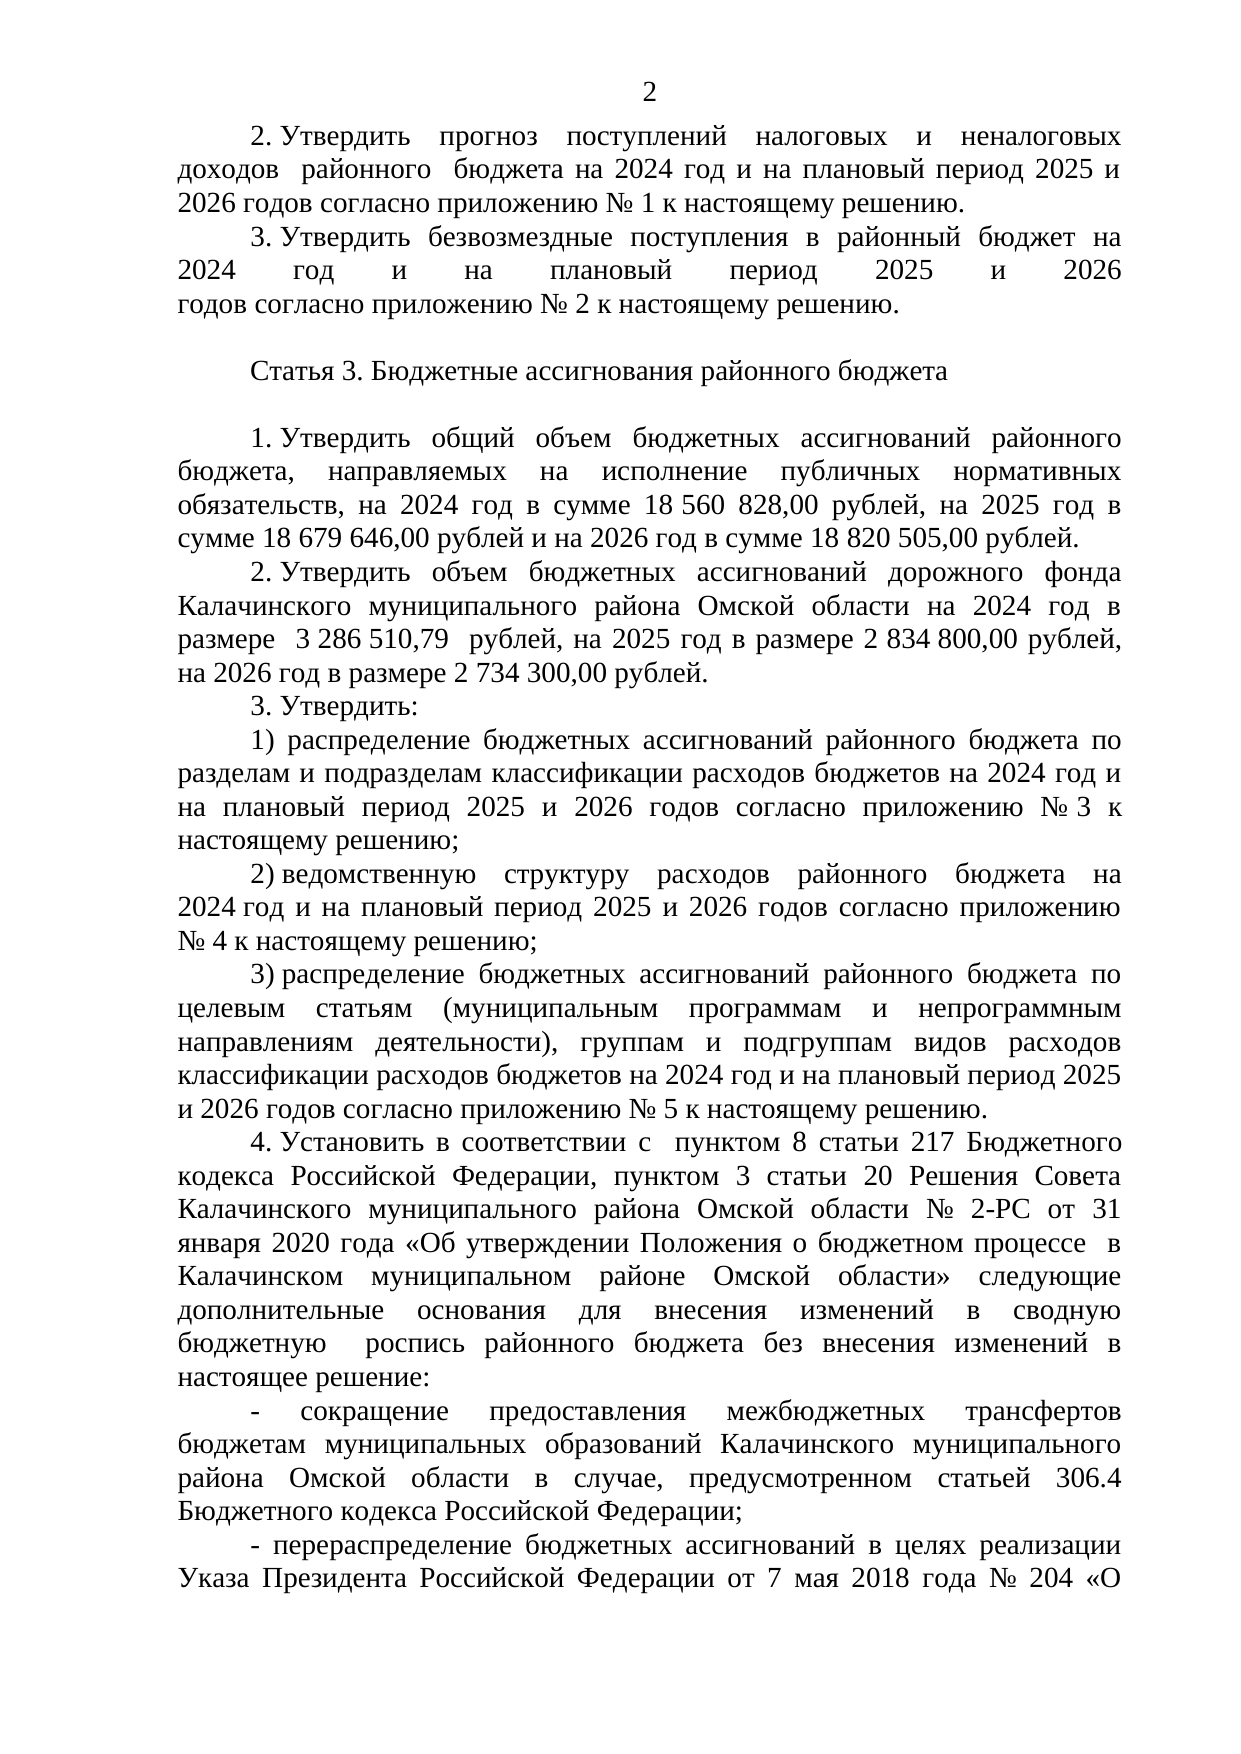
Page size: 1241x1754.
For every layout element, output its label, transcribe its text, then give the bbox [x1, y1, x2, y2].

text 3) распределение бюджетных ассигнований районного бюджета по целевым статьям (муниципальным программам и непрограммным направлениям деятельности), группам и подгруппам видов расходов классификации расходов бюджетов на 2024 год и на плановый период 2025 и 2026 годов согласно приложению № 5 к настоящему решению. [177, 957, 1122, 1124]
text - сокращение предоставления межбюджетных трансфертов бюджетам муниципальных образований Калачинского муниципального района Омской области в случае, предусмотренном статьей 306.4 Бюджетного кодекса Российской Федерации; [177, 1393, 1122, 1527]
text 1) распределение бюджетных ассигнований районного бюджета по разделам и подразделам классификации расходов бюджетов на 2024 год и на плановый период 2025 и 2026 годов согласно приложению № 3 к настоящему решению; [177, 722, 1122, 856]
text Статья 3. Бюджетные ассигнования районного бюджета [177, 353, 1122, 386]
text 3. Утвердить безвозмездные поступления в районный бюджет на 2024 год и на плановый период 2025 и 2026 годов согласно приложению № 2 к настоящему решению. [177, 219, 1122, 319]
text 2. Утвердить объем бюджетных ассигнований дорожного фонда Калачинского муниципального района Омской области на 2024 год в размере 3 286 510,79 рублей, на 2025 год в размере 2 834 800,00 рублей, на 2026 год в размере 2 734 300,00 рублей. [177, 554, 1122, 688]
text 2) ведомственную структуру расходов районного бюджета на 2024 год и на плановый период 2025 и 2026 годов согласно приложению № 4 к настоящему решению; [177, 856, 1122, 957]
text 3. Утвердить: [177, 688, 1122, 722]
text 2. Утвердить прогноз поступлений налоговых и неналоговых доходов районного бюджета на 2024 год и на плановый период 2025 и 2026 годов согласно приложению № 1 к настоящему решению. [177, 118, 1122, 219]
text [177, 1527, 1122, 1594]
text 4. Установить в соответствии с пунктом 8 статьи 217 Бюджетного кодекса Российской Федерации, пунктом 3 статьи 20 Решения Совета Калачинского муниципального района Омской области № 2-РС от 31 января 2020 года «Об утверждении Положения о бюджетном процессе в Калачинском муниципальном районе Омской области» следующие дополнительные основания для внесения изменений в сводную бюджетную роспись районного бюджета без внесения изменений в настоящее решение: [177, 1124, 1122, 1393]
text 1. Утвердить общий объем бюджетных ассигнований районного бюджета, направляемых на исполнение публичных нормативных обязательств, на 2024 год в сумме 18 560 828,00 рублей, на 2025 год в сумме 18 679 646,00 рублей и на 2026 год в сумме 18 820 505,00 рублей. [177, 420, 1122, 554]
